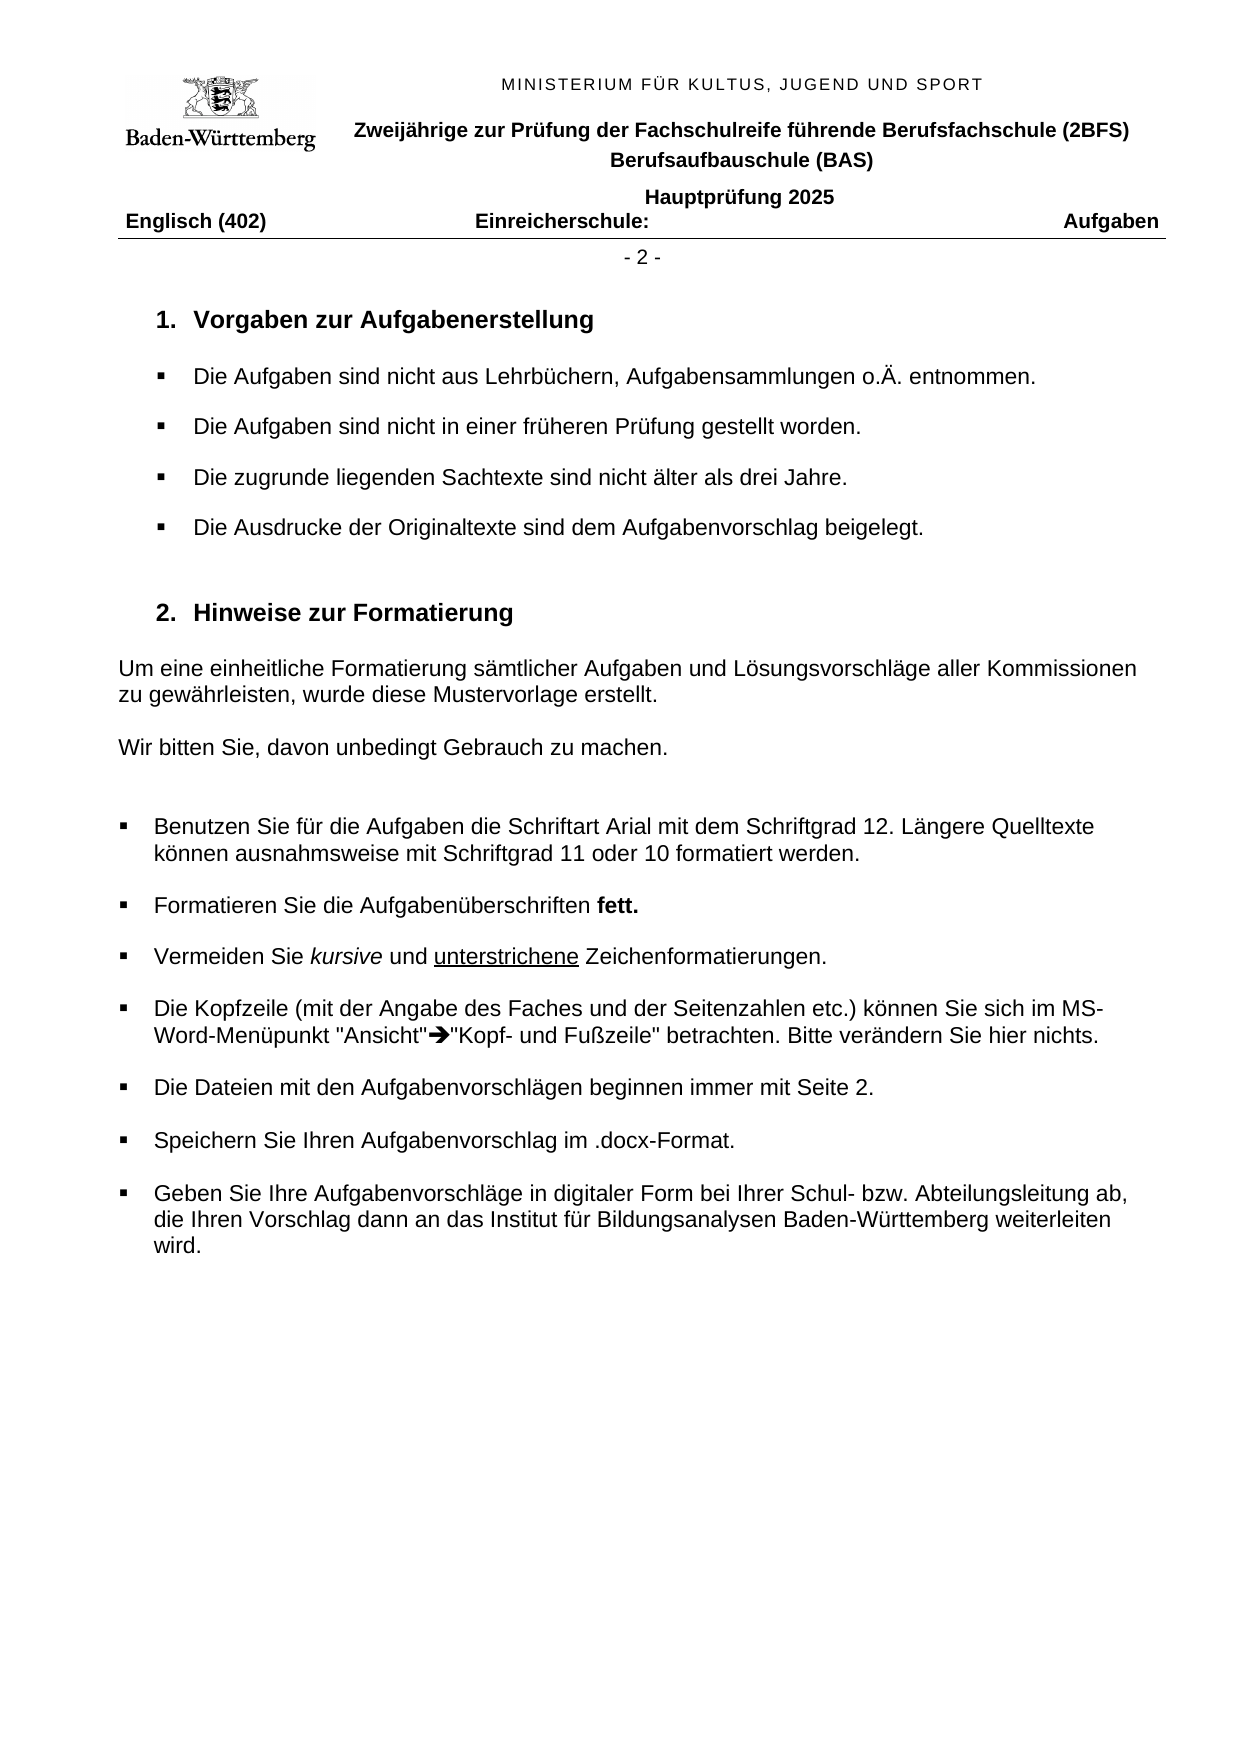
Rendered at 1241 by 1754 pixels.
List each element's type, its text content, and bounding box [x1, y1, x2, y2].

list Hinweise zur Formatierung [156, 598, 1152, 626]
picture [125, 75, 317, 152]
list Speichern Sie Ihren Aufgabenvorschlag im .docx-Format. [118, 1127, 1152, 1153]
list Vorgaben zur Aufgabenerstellung [156, 305, 1152, 334]
list Die zugrunde liegenden Sachtexte sind nicht älter als drei Jahre. [156, 463, 1152, 514]
text Um eine einheitliche Formatierung sämtlicher Aufgaben und Lösungsvorschläge aller Kommissionen zu gewährleisten, wurde diese Mustervorlage erstellt. [118, 655, 1152, 708]
list Vermeiden Sie kursive und unterstrichene Zeichenformatierungen. [118, 943, 1152, 969]
list Die Aufgaben sind nicht in einer früheren Prüfung gestellt worden. [156, 413, 1152, 463]
text Wir bitten Sie, davon unbedingt Gebrauch zu machen. [118, 734, 1152, 761]
list Die Ausdrucke der Originaltexte sind dem Aufgabenvorschlag beigelegt. [156, 514, 1152, 540]
list Formatieren Sie die Aufgabenüberschriften fett. [118, 892, 1152, 943]
list Benutzen Sie für die Aufgaben die Schriftart Arial mit dem Schriftgrad 12. Längere Quelltexte können ausnahmsweise mit Schriftgrad 11 oder 10 formatiert werden. [118, 813, 1152, 866]
list Die Kopfzeile (mit der Angabe des Faches und der Seitenzahlen etc.) können Sie sich im MS-Word-Menüpunkt "Ansicht""Kopf- und Fußzeile" betrachten. Bitte verändern Sie hier nichts. [118, 995, 1152, 1048]
list Die Aufgaben sind nicht aus Lehrbüchern, Aufgabensammlungen o.Ä. entnommen. [156, 363, 1152, 413]
list Die Dateien mit den Aufgabenvorschlägen beginnen immer mit Seite 2. [118, 1074, 1152, 1101]
list Geben Sie Ihre Aufgabenvorschläge in digitaler Form bei Ihrer Schul- bzw. Abteilungsleitung ab, die Ihren Vorschlag dann an das Institut für Bildungsanalysen Baden-Württemberg weiterleiten wird. [118, 1180, 1152, 1283]
